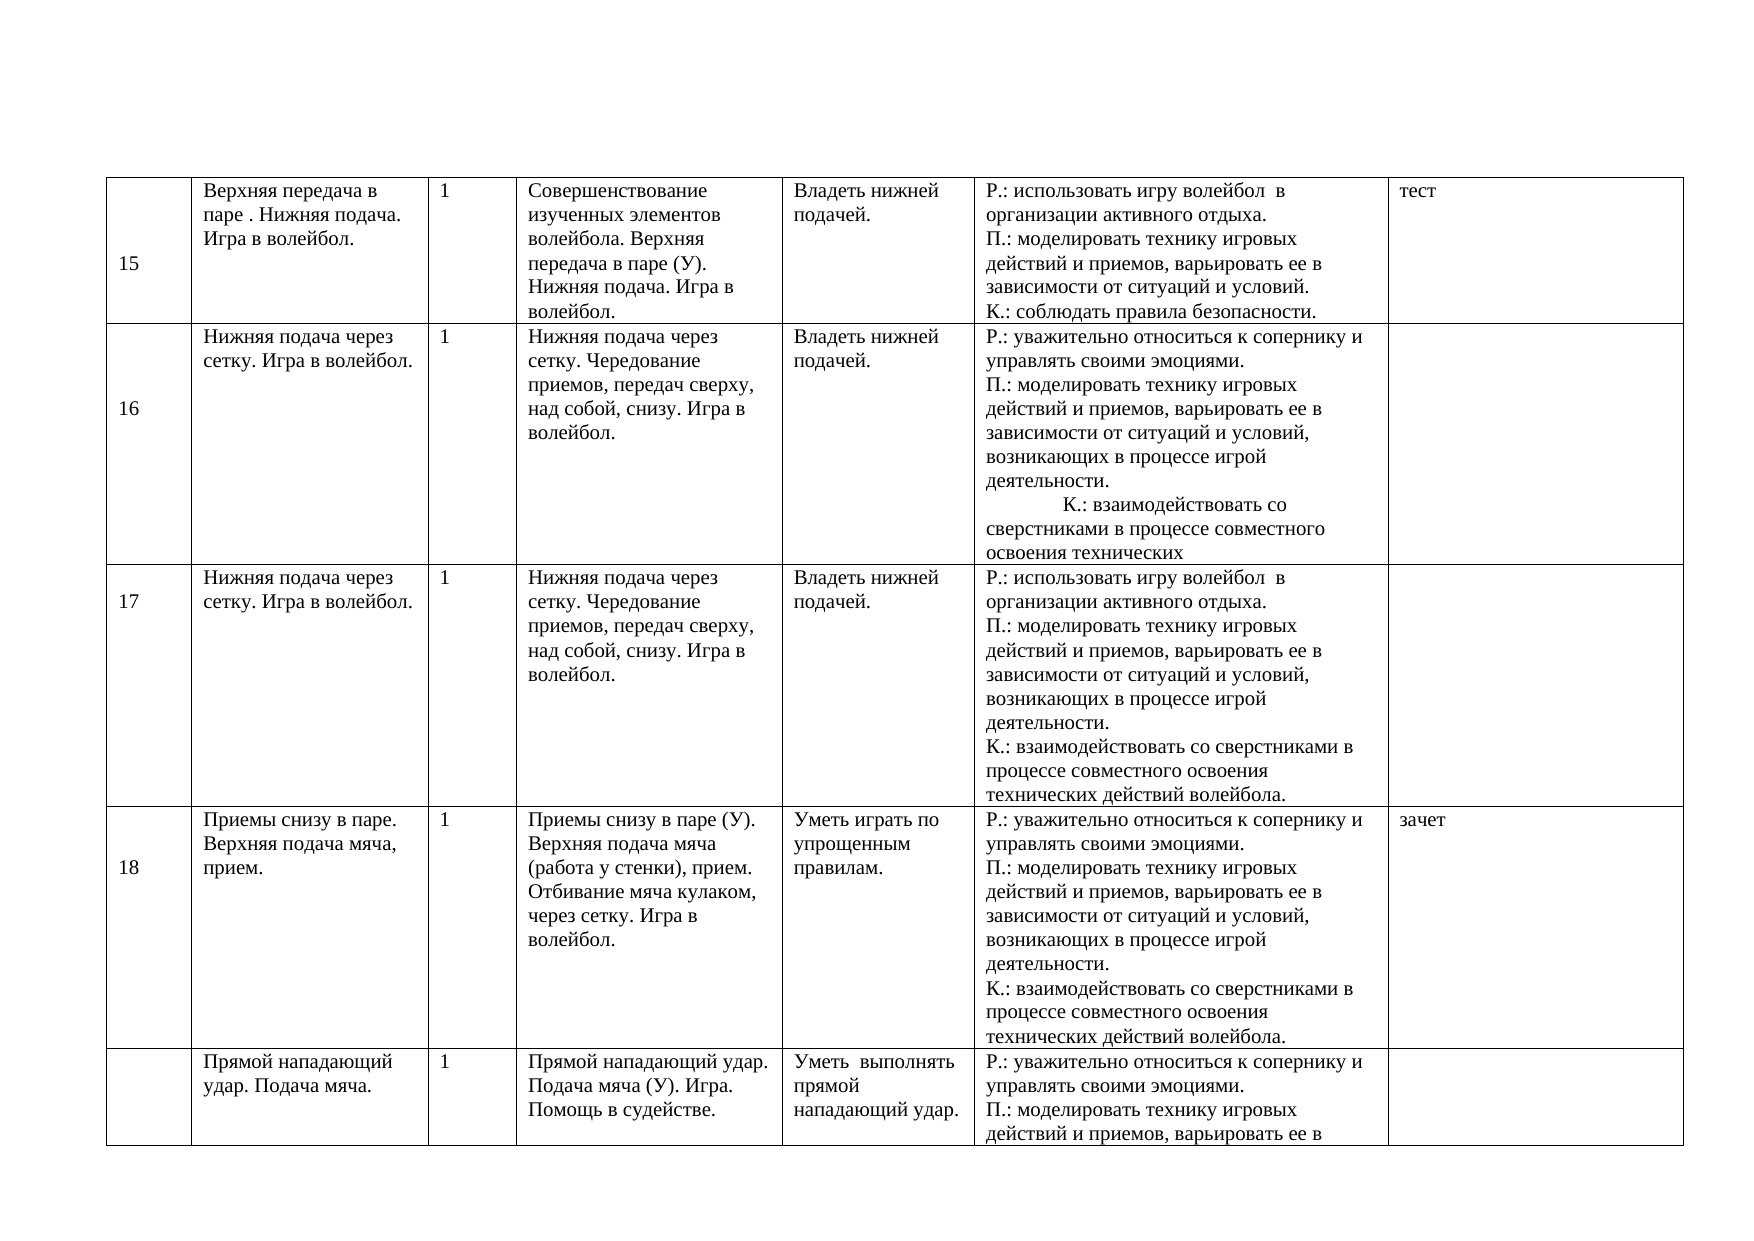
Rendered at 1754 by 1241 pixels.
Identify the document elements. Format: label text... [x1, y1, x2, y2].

table_cell Нижняя подача через сетку. Игра в волейбол. [192, 324, 428, 564]
table_cell Владеть нижней подачей. [783, 324, 974, 564]
table_cell [1389, 565, 1683, 806]
table_cell Владеть нижней подачей. [783, 565, 974, 806]
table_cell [517, 178, 782, 323]
table_cell Нижняя подача через сетку. Игра в волейбол. [192, 565, 428, 806]
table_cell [783, 1049, 974, 1145]
table_cell Р.: использовать игру волейбол в организации активного отдыха. П.: моделировать технику игровых действий и приемов, варьировать ее в зависимости от ситуаций и условий. К.: соблюдать правила безопасности. [975, 178, 1388, 323]
table_cell Приемы снизу в паре (У). Верхняя подача мяча (работа у стенки), прием. Отбивание мяча кулаком, через сетку. Игра в волейбол. [517, 807, 782, 1048]
table_cell [1389, 324, 1683, 564]
table_cell Нижняя подача через сетку. Чередование приемов, передач сверху, над собой, снизу. Игра в волейбол. [517, 324, 782, 564]
table_cell Р.: использовать игру волейбол в организации активного отдыха. П.: моделировать технику игровых действий и приемов, варьировать ее в зависимости от ситуаций и условий, возникающих в процессе игрой деятельности. К.: взаимодействовать со сверстниками в процессе совместного освоения технических действий волейбола. [975, 565, 1388, 806]
table_cell 1 [429, 807, 516, 1048]
table_cell 19 [107, 1049, 191, 1145]
table_cell Приемы снизу в паре. Верхняя подача мяча, прием. [192, 807, 428, 1048]
table_cell 1 [429, 1049, 516, 1145]
table_cell 1 [429, 324, 516, 564]
table_cell 16 [107, 324, 191, 564]
table_cell 17 [107, 565, 191, 806]
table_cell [783, 178, 974, 323]
table_cell [1389, 1049, 1683, 1145]
table_cell зачет [1389, 807, 1683, 1048]
table_cell 15 [107, 178, 191, 323]
table_cell Нижняя подача через сетку. Чередование приемов, передач сверху, над собой, снизу. Игра в волейбол. [517, 565, 782, 806]
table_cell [975, 1049, 1388, 1145]
table_cell тест [1389, 178, 1683, 323]
table_cell 1 [429, 178, 516, 323]
table_cell 1 [429, 565, 516, 806]
table_cell Р.: уважительно относиться к сопернику и управлять своими эмоциями. П.: моделировать технику игровых действий и приемов, варьировать ее в зависимости от ситуаций и условий, возникающих в процессе игрой деятельности. К.: взаимодействовать со сверстниками в процессе совместного освоения технических [975, 324, 1388, 564]
table_cell Верхняя передача в паре . Нижняя подача. Игра в волейбол. [192, 178, 428, 323]
table_cell Уметь играть по упрощенным правилам. [783, 807, 974, 1048]
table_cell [517, 1049, 782, 1145]
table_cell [192, 1049, 428, 1145]
table_cell 18 [107, 807, 191, 1048]
